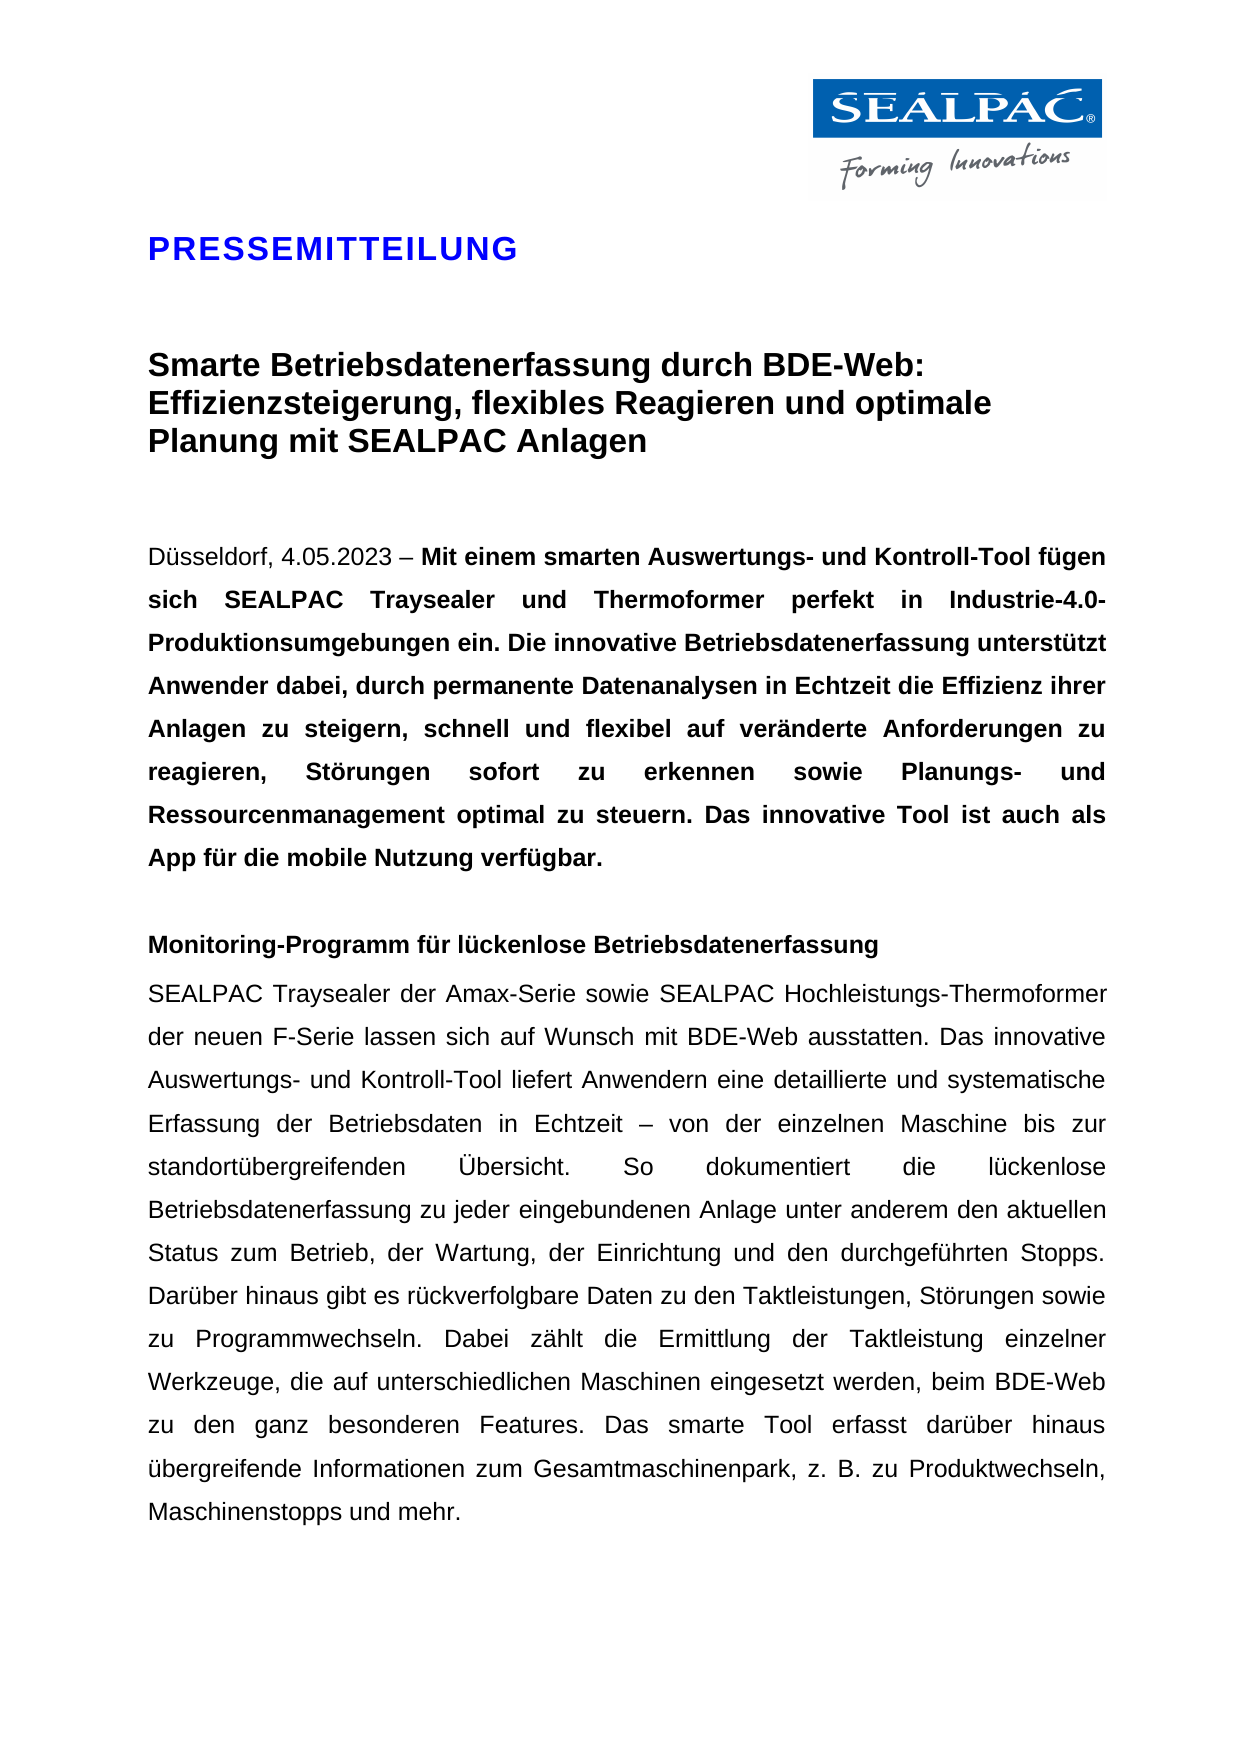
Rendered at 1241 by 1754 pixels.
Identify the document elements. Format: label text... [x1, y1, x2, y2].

text PRESSEMITTEILUNG [148, 229, 1107, 268]
text SEALPAC Traysealer der Amax-Serie sowie SEALPAC Hochleistungs-Thermoformer der neuen F-Serie lassen sich auf Wunsch mit BDE-Web ausstatten. Das innovative Auswertungs- und Kontroll-Tool liefert Anwendern eine detaillierte und systematische Erfassung der Betriebsdaten in Echtzeit – von der einzelnen Maschine bis zur standortübergreifenden Übersicht. So dokumentiert die lückenlose Betriebsdatenerfassung zu jeder eingebundenen Anlage unter anderem den aktuellen Status zum Betrieb, der Wartung, der Einrichtung und den durchgeführten Stopps. Darüber hinaus gibt es rückverfolgbare Daten zu den Taktleistungen, Störungen sowie zu Programmwechseln. Dabei zählt die Ermittlung der Taktleistung einzelner Werkzeuge, die auf unterschiedlichen Maschinen eingesetzt werden, beim BDE-Web zu den ganz besonderen Features. Das smarte Tool erfasst darüber hinaus übergreifende Informationen zum Gesamtmaschinenpark, z. B. zu Produktwechseln, Maschinenstopps und mehr. [148, 979, 1107, 1526]
text Monitoring-Programm für lückenlose Betriebsdatenerfassung [148, 930, 1107, 958]
picture [807, 73, 1108, 201]
subtitle Smarte Betriebsdatenerfassung durch BDE-Web: Effizienzsteigerung, flexibles Reagieren und optimale Planung mit SEALPAC Anlagen [148, 345, 1107, 460]
text Düsseldorf, 4.05.2023 – Mit einem smarten Auswertungs- und Kontroll-Tool fügen sich SEALPAC Traysealer und Thermoformer perfekt in Industrie-4.0-Produktionsumgebungen ein. Die innovative Betriebsdatenerfassung unterstützt Anwender dabei, durch permanente Datenanalysen in Echtzeit die Effizienz ihrer Anlagen zu steigern, schnell und flexibel auf veränderte Anforderungen zu reagieren, Störungen sofort zu erkennen sowie Planungs- und Ressourcenmanagement optimal zu steuern. Das innovative Tool ist auch als App für die mobile Nutzung verfügbar. [148, 542, 1107, 872]
